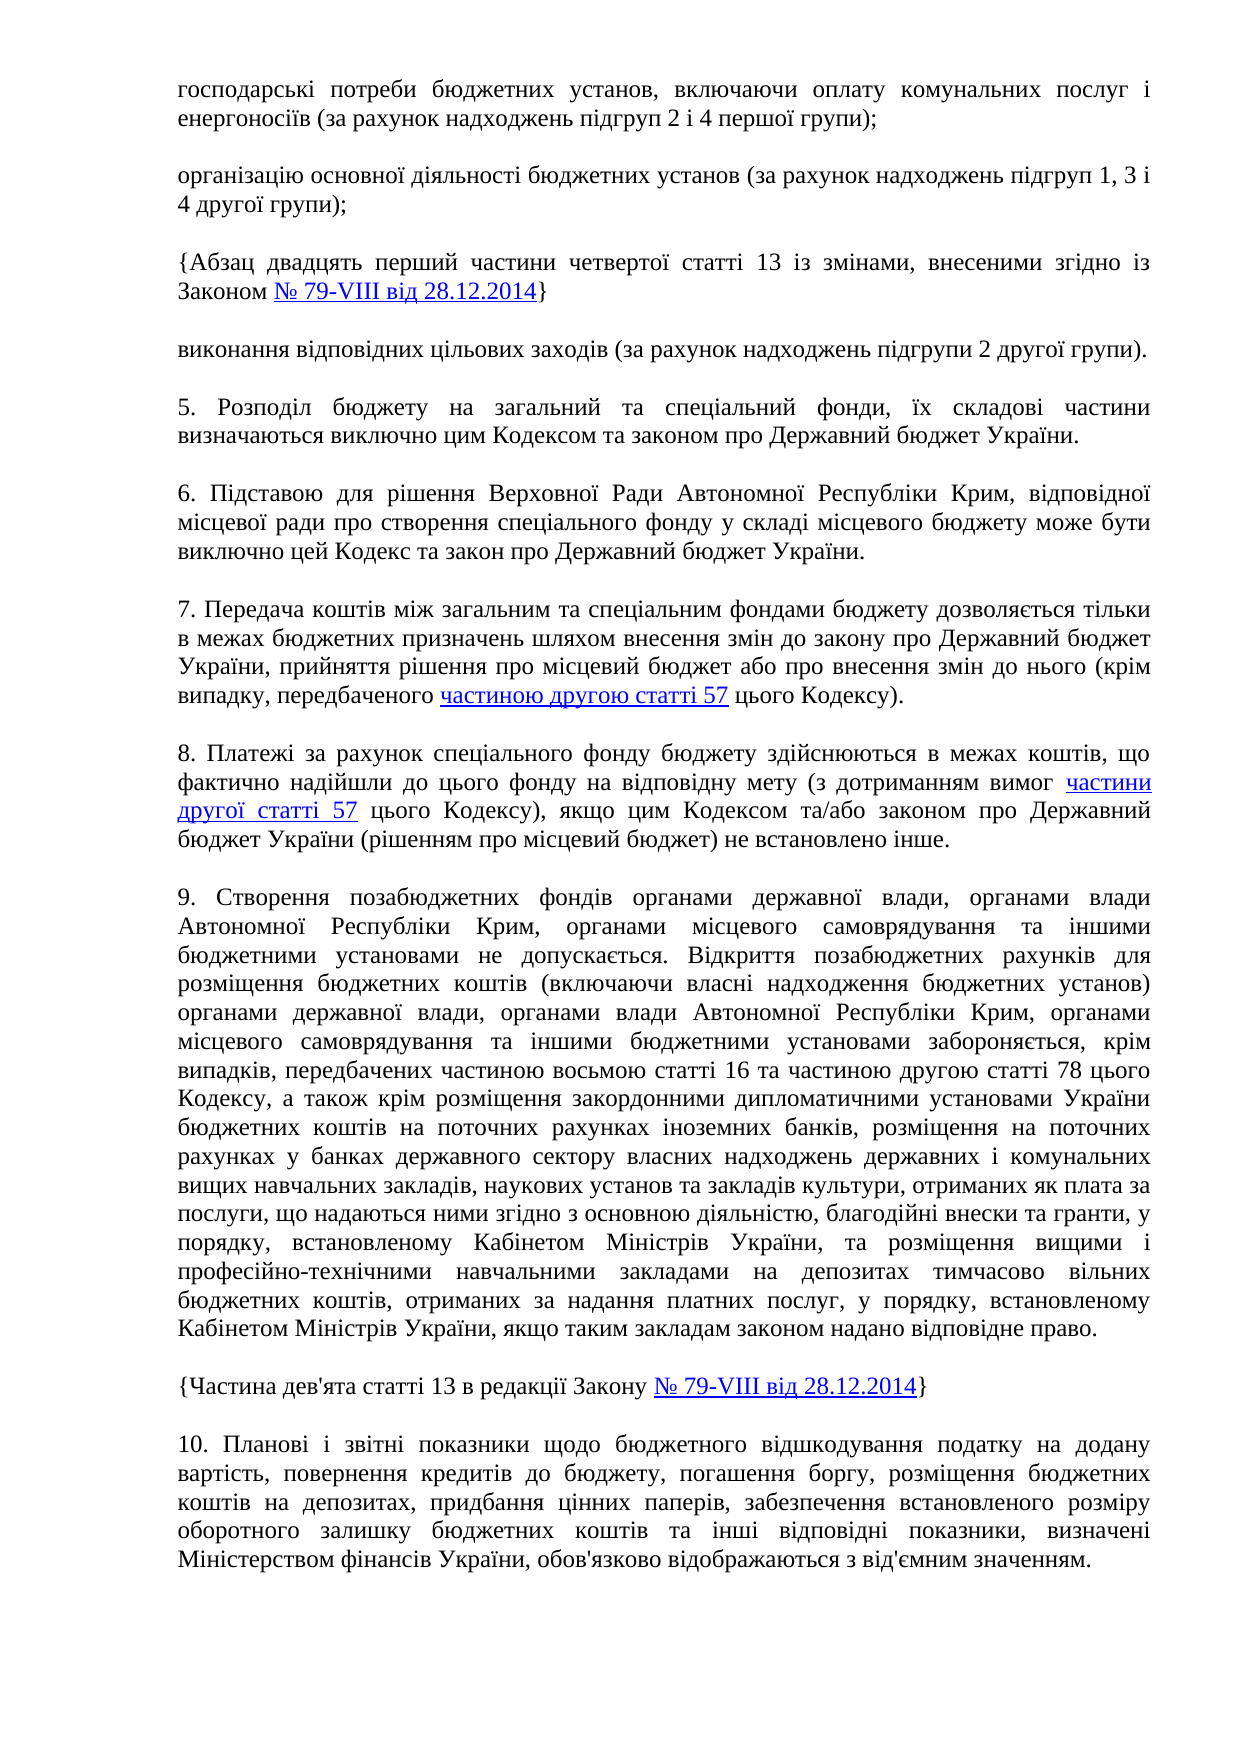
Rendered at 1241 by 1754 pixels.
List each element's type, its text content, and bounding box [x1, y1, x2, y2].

text 5. Розподіл бюджету на загальний та спеціальний фонди, їх складові частини визначаються виключно цим Кодексом та законом про Державний бюджет України. [177, 392, 1152, 449]
text 8. Платежі за рахунок спеціального фонду бюджету здійснюються в межах коштів, що фактично надійшли до цього фонду на відповідну мету (з дотриманням вимог частини другої статті 57 цього Кодексу), якщо цим Кодексом та/або законом про Державний бюджет України (рішенням про місцевий бюджет) не встановлено інше. [177, 738, 1152, 853]
text виконання відповідних цільових заходів (за рахунок надходжень підгрупи 2 другої групи). [177, 334, 1152, 363]
text 7. Передача коштів між загальним та спеціальним фондами бюджету дозволяється тільки в межах бюджетних призначень шляхом внесення змін до закону про Державний бюджет України, прийняття рішення про місцевий бюджет або про внесення змін до нього (крім випадку, передбаченого частиною другою статті 57 цього Кодексу). [177, 594, 1152, 709]
text організацію основної діяльності бюджетних установ (за рахунок надходжень підгруп 1, 3 і 4 другої групи); [177, 161, 1152, 218]
text господарські потреби бюджетних установ, включаючи оплату комунальних послуг і енергоносіїв (за рахунок надходжень підгруп 2 і 4 першої групи); [177, 74, 1152, 131]
text {Частина дев'ята статті 13 в редакції Закону № 79-VIII від 28.12.2014} [177, 1371, 1152, 1400]
text 10. Планові і звітні показники щодо бюджетного відшкодування податку на додану вартість, повернення кредитів до бюджету, погашення боргу, розміщення бюджетних коштів на депозитах, придбання цінних паперів, забезпечення встановленого розміру оборотного залишку бюджетних коштів та інші відповідні показники, визначені Міністерством фінансів України, обов'язково відображаються з від'ємним значенням. [177, 1429, 1152, 1573]
text {Абзац двадцять перший частини четвертої статті 13 із змінами, внесеними згідно із Законом № 79-VIII від 28.12.2014} [177, 247, 1152, 305]
text 9. Створення позабюджетних фондів органами державної влади, органами влади Автономної Республіки Крим, органами місцевого самоврядування та іншими бюджетними установами не допускається. Відкриття позабюджетних рахунків для розміщення бюджетних коштів (включаючи власні надходження бюджетних установ) органами державної влади, органами влади Автономної Республіки Крим, органами місцевого самоврядування та іншими бюджетними установами забороняється, крім випадків, передбачених частиною восьмою статті 16 та частиною другою статті 78 цього Кодексу, а також крім розміщення закордонними дипломатичними установами України бюджетних коштів на поточних рахунках іноземних банків, розміщення на поточних рахунках у банках державного сектору власних надходжень державних і комунальних вищих навчальних закладів, наукових установ та закладів культури, отриманих як плата за послуги, що надаються ними згідно з основною діяльністю, благодійні внески та гранти, у порядку, встановленому Кабінетом Міністрів України, та розміщення вищими і професійно-технічними навчальними закладами на депозитах тимчасово вільних бюджетних коштів, отриманих за надання платних послуг, у порядку, встановленому Кабінетом Міністрів України, якщо таким закладам законом надано відповідне право. [177, 882, 1152, 1342]
text 6. Підставою для рішення Верховної Ради Автономної Республіки Крим, відповідної місцевої ради про створення спеціального фонду у складі місцевого бюджету може бути виключно цей Кодекс та закон про Державний бюджет України. [177, 478, 1152, 565]
